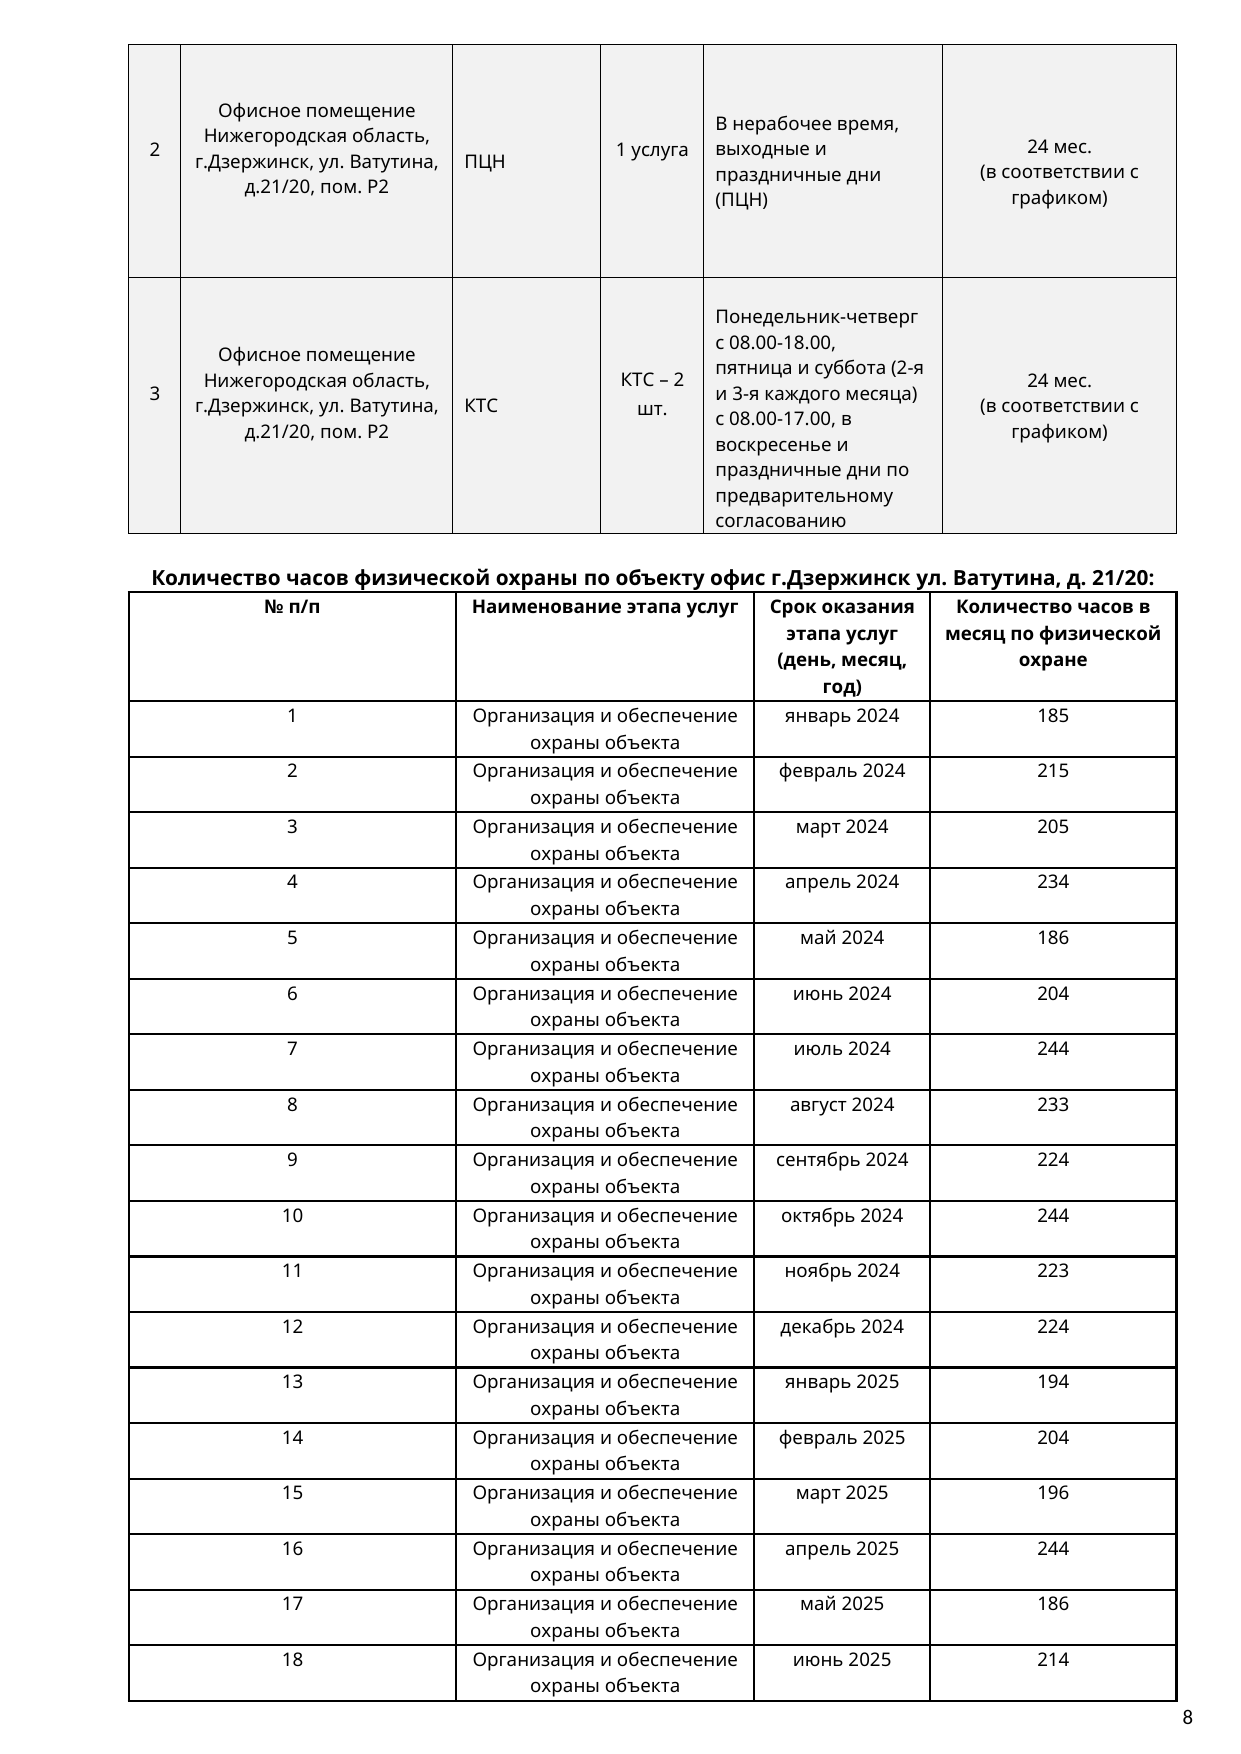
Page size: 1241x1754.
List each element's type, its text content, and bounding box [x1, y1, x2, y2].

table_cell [457, 1535, 753, 1588]
table_cell 205 [931, 813, 1175, 867]
table_cell Организация и обеспечение охраны объекта [457, 1424, 753, 1477]
table_cell 8 [130, 1091, 455, 1144]
table_cell 244 [931, 1535, 1175, 1588]
table_cell октябрь 2024 [755, 1202, 929, 1255]
table_cell Организация и обеспечение охраны объекта [457, 1091, 753, 1144]
table_cell 1 [130, 702, 455, 756]
table_cell 194 [931, 1369, 1175, 1422]
table_cell Организация и обеспечение охраны объекта [457, 813, 753, 867]
table_cell 2 [130, 758, 455, 811]
table_cell 11 [130, 1258, 455, 1311]
table_cell декабрь 2024 [755, 1313, 929, 1366]
table_cell 7 [130, 1035, 455, 1089]
table_cell 186 [931, 1591, 1175, 1644]
table_cell КТС [453, 278, 600, 533]
table_cell 9 [130, 1146, 455, 1200]
table_cell Организация и обеспечение охраны объекта [457, 758, 753, 811]
table_cell май 2024 [755, 924, 929, 978]
table_cell 234 [931, 869, 1175, 922]
table_cell 204 [931, 980, 1175, 1033]
table_cell 215 [931, 758, 1175, 811]
table_cell июнь 2024 [755, 980, 929, 1033]
table_cell 185 [931, 702, 1175, 756]
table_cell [457, 1591, 753, 1644]
table_cell март 2024 [755, 813, 929, 867]
table_cell Организация и обеспечение охраны объекта [457, 1369, 753, 1422]
table_cell Организация и обеспечение охраны объекта [457, 924, 753, 978]
table_cell КТС – 2 шт. [601, 278, 703, 533]
table_cell 16 [130, 1535, 455, 1588]
table_cell Организация и обеспечение охраны объекта [457, 1258, 753, 1311]
table_cell 2 [129, 45, 180, 277]
table_cell сентябрь 2024 [755, 1146, 929, 1200]
table_cell Организация и обеспечение охраны объекта [457, 869, 753, 922]
table_cell 3 [130, 813, 455, 867]
table_cell январь 2025 [755, 1369, 929, 1422]
table_cell Организация и обеспечение охраны объекта [457, 980, 753, 1033]
table_cell 204 [931, 1424, 1175, 1477]
table_cell 3 [129, 278, 180, 533]
table_cell Организация и обеспечение охраны объекта [457, 1035, 753, 1089]
table_cell 4 [130, 869, 455, 922]
text Количество часов физической охраны по объекту офис г.Дзержинск ул. Ватутина, д. 21/20: [112, 563, 1193, 591]
table_cell 10 [130, 1202, 455, 1255]
table_cell 14 [130, 1424, 455, 1477]
table_cell Организация и обеспечение охраны объекта [457, 702, 753, 756]
table_cell апрель 2025 [755, 1535, 929, 1588]
table_cell 1 услуга [601, 45, 703, 277]
table_cell 15 [130, 1480, 455, 1533]
table_cell май 2025 [755, 1591, 929, 1644]
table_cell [457, 1480, 753, 1533]
table_cell ноябрь 2024 [755, 1258, 929, 1311]
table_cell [943, 45, 1176, 277]
table_cell 214 [931, 1646, 1175, 1699]
table_cell 24 мес. (в соответствии с графиком) [943, 278, 1176, 533]
table_cell январь 2024 [755, 702, 929, 756]
table_cell апрель 2024 [755, 869, 929, 922]
table_cell В нерабочее время, выходные и праздничные дни (ПЦН) [704, 45, 942, 277]
table_header № п/п [130, 593, 455, 700]
table_cell 12 [130, 1313, 455, 1366]
table_cell март 2025 [755, 1480, 929, 1533]
table_cell 224 [931, 1313, 1175, 1366]
table_cell Организация и обеспечение охраны объекта [457, 1313, 753, 1366]
table_cell июнь 2025 [755, 1646, 929, 1699]
table_cell 196 [931, 1480, 1175, 1533]
table_cell Организация и обеспечение охраны объекта [457, 1146, 753, 1200]
table_cell август 2024 [755, 1091, 929, 1144]
table_cell 233 [931, 1091, 1175, 1144]
table_cell ПЦН [453, 45, 600, 277]
table_cell февраль 2024 [755, 758, 929, 811]
table_header Количество часов в месяц по физической охране [931, 593, 1175, 700]
table_cell 18 [130, 1646, 455, 1699]
table_header Наименование этапа услуг [457, 593, 753, 700]
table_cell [457, 1646, 753, 1699]
table_cell 186 [931, 924, 1175, 978]
table_cell февраль 2025 [755, 1424, 929, 1477]
table_cell Офисное помещение Нижегородская область, г.Дзержинск, ул. Ватутина, д.21/20, пом. Р2 [181, 278, 452, 533]
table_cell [181, 45, 452, 277]
table_cell июль 2024 [755, 1035, 929, 1089]
table_header Срок оказания этапа услуг (день, месяц, год) [755, 593, 929, 700]
table_cell 17 [130, 1591, 455, 1644]
table_cell 223 [931, 1258, 1175, 1311]
table_cell 5 [130, 924, 455, 978]
table_cell Организация и обеспечение охраны объекта [457, 1202, 753, 1255]
table_cell 244 [931, 1202, 1175, 1255]
table_cell 244 [931, 1035, 1175, 1089]
table_cell 13 [130, 1369, 455, 1422]
table_cell 224 [931, 1146, 1175, 1200]
table_cell 6 [130, 980, 455, 1033]
